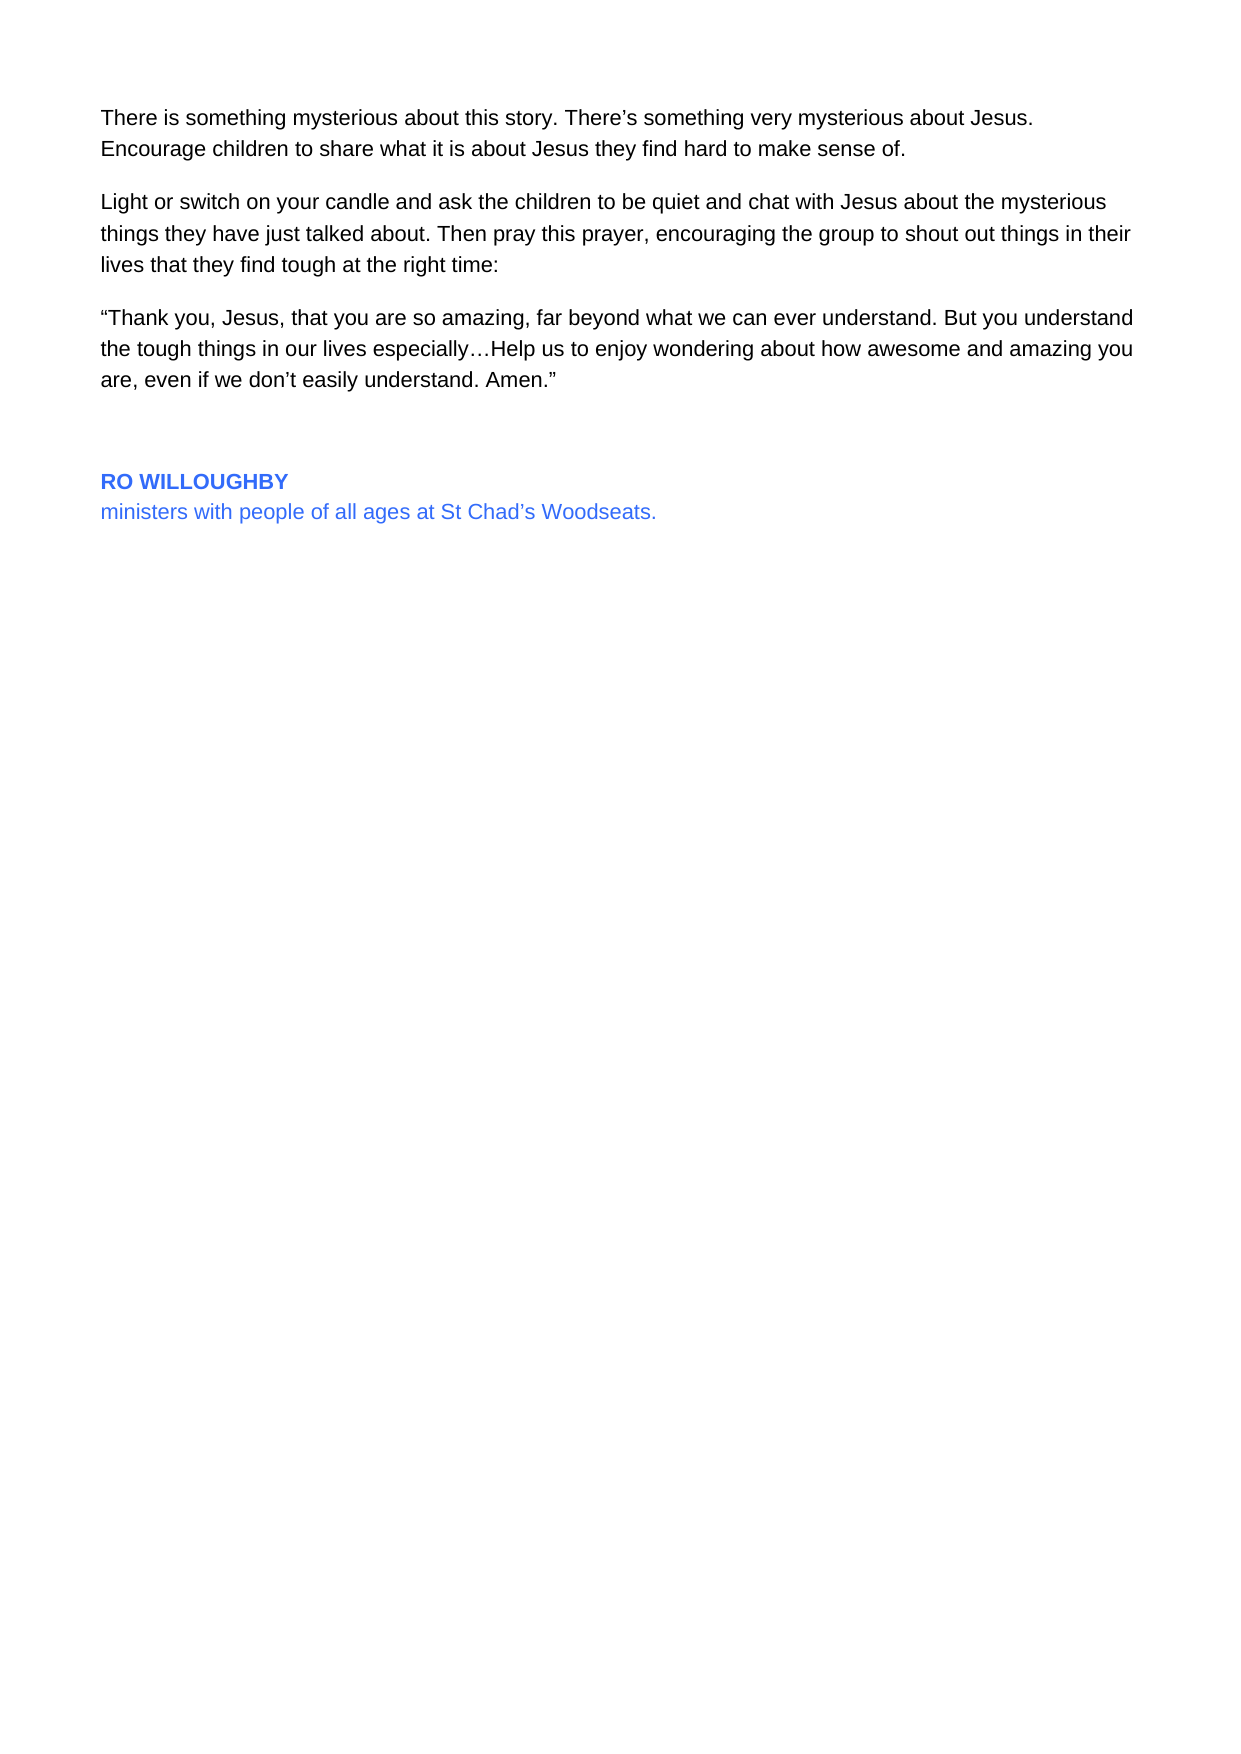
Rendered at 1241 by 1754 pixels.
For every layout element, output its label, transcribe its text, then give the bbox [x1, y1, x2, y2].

text Light or switch on your candle and ask the children to be quiet and chat with Jesus about the mysterious things they have just talked about. Then pray this prayer, encouraging the group to shout out things in their lives that they find tough at the right time: [100, 185, 1140, 278]
text RO WILLOUGHBY [100, 469, 1140, 494]
text “Thank you, Jesus, that you are so amazing, far beyond what we can ever understand. But you understand the tough things in our lives especially…Help us to enjoy wondering about how awesome and amazing you are, even if we don’t easily understand. Amen.” [100, 300, 1140, 394]
text ministers with people of all ages at St Chad’s Woodseats. [100, 494, 1140, 526]
text There is something mysterious about this story. There’s something very mysterious about Jesus. Encourage children to share what it is about Jesus they find hard to make sense of. [100, 100, 1140, 163]
